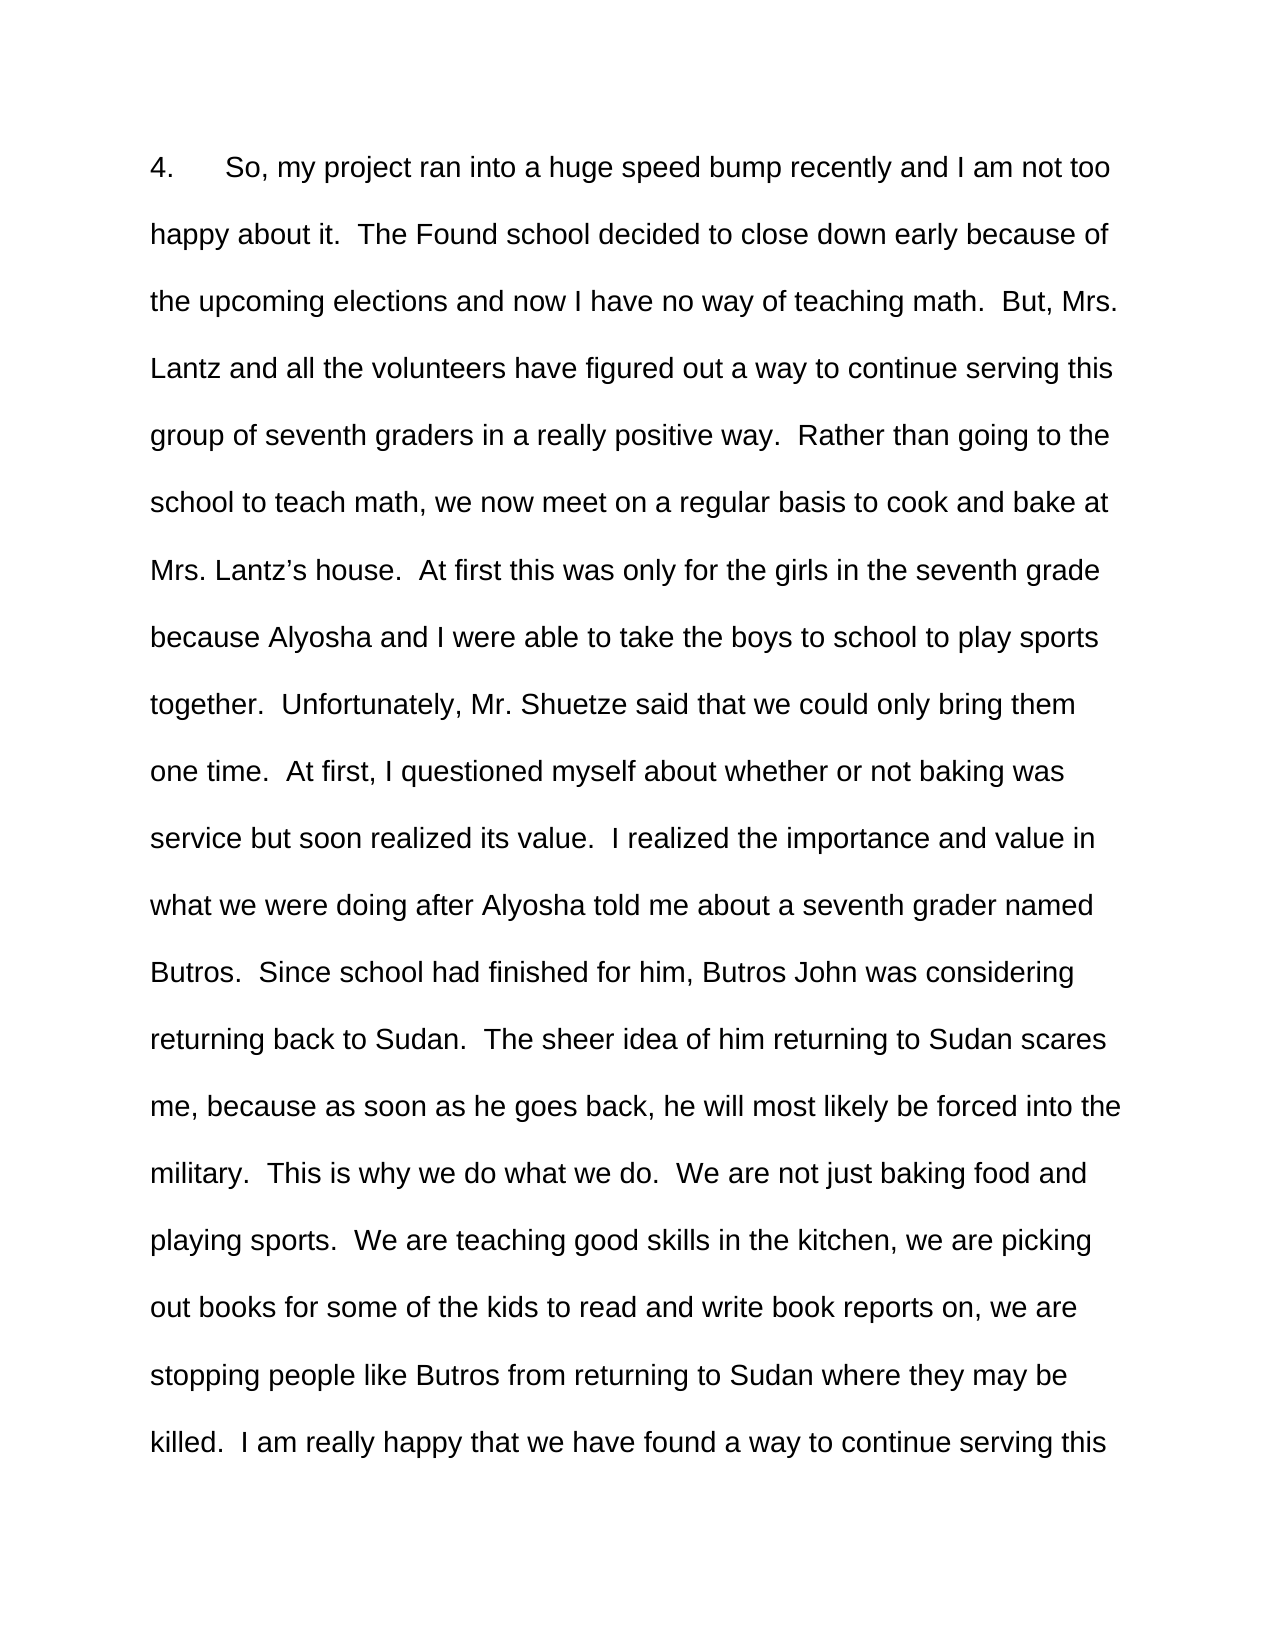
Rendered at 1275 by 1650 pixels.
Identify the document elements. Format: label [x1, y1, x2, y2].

text [150, 150, 1125, 1458]
